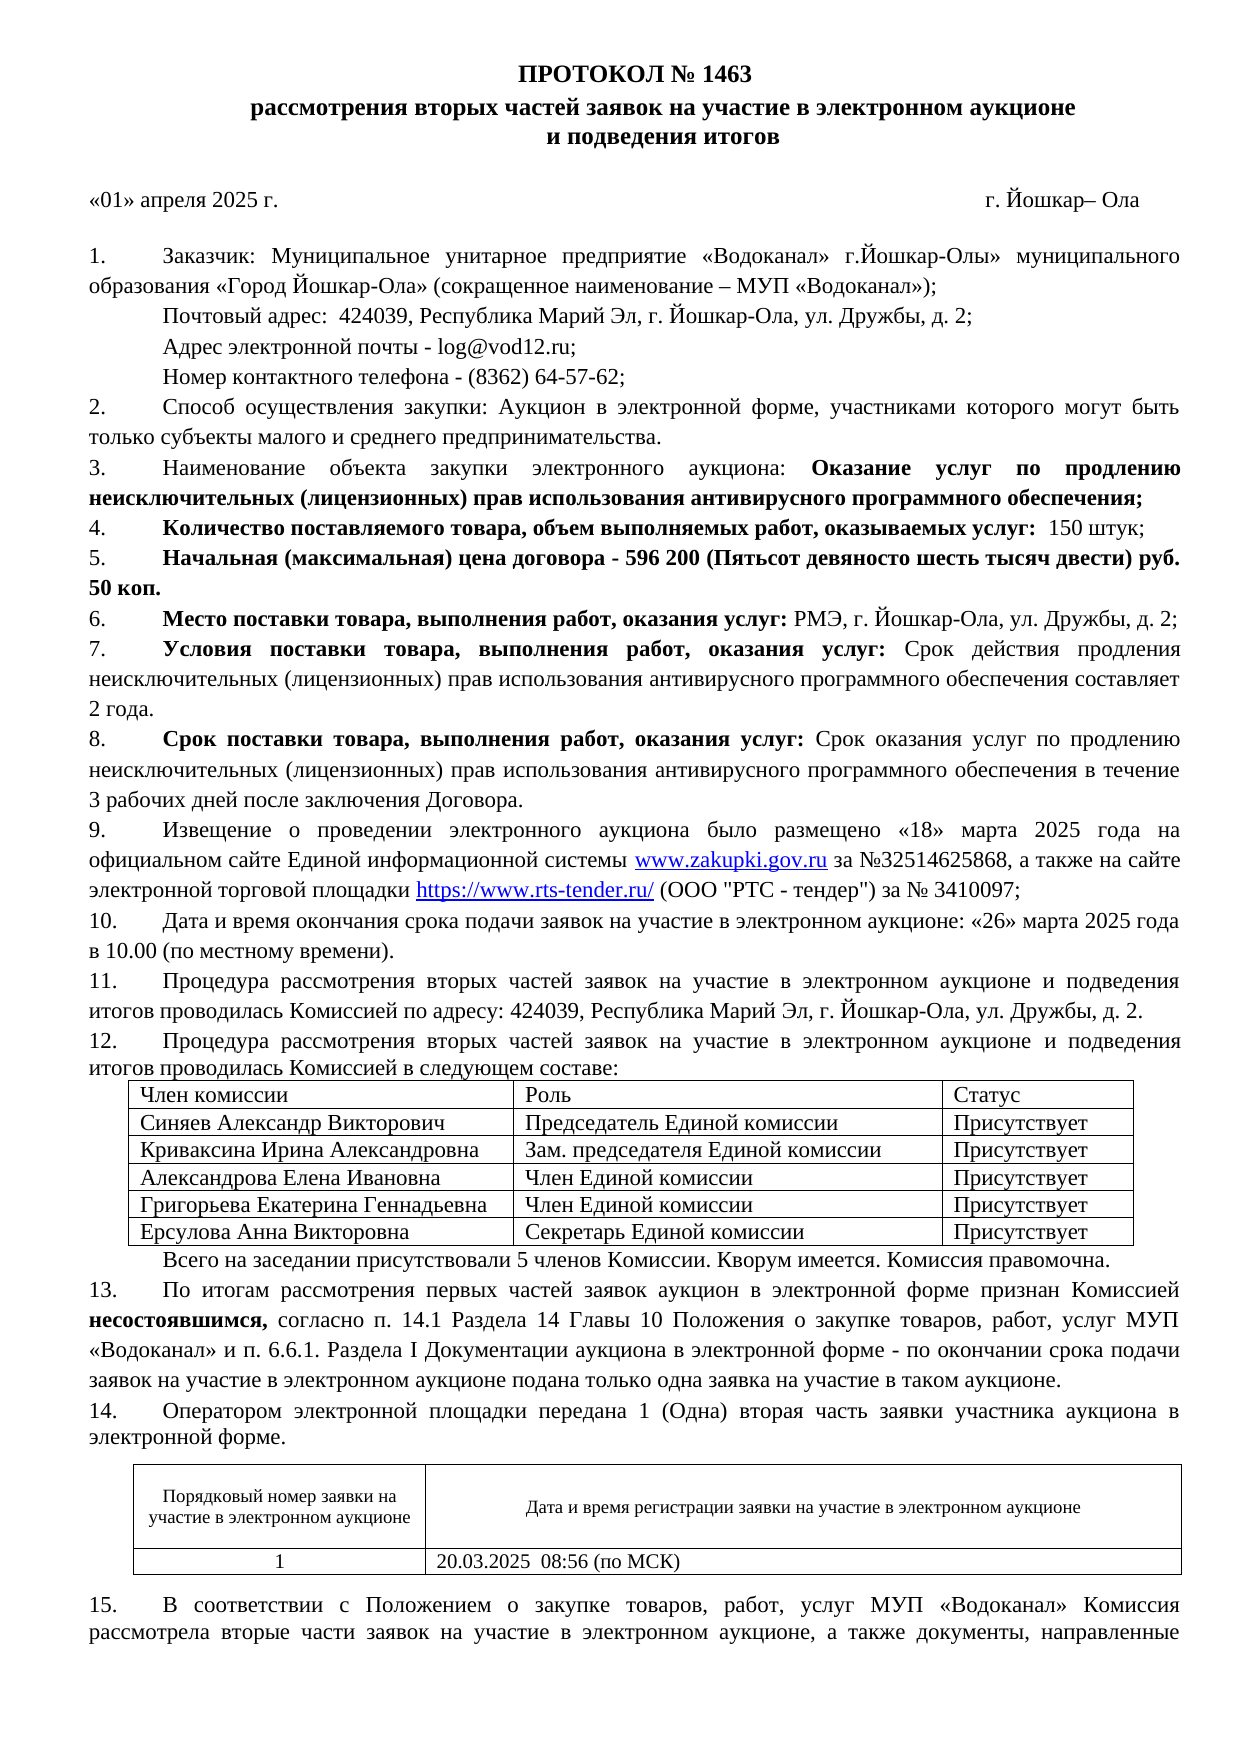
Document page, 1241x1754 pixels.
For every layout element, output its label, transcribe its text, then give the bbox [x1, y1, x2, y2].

list Наименование объекта закупки электронного аукциона: Оказание услуг по продлению неисключительных (лицензионных) прав использования антивирусного программного обеспечения; [89, 454, 1181, 510]
text ПРОТОКОЛ № 1463 [89, 59, 1181, 88]
list Условия поставки товара, выполнения работ, оказания услуг: Срок действия продления неисключительных (лицензионных) прав использования антивирусного программного обеспечения составляет 2 года. [89, 635, 1181, 722]
text рассмотрения вторых частей заявок на участие в электронном аукционе [89, 92, 1181, 121]
list Процедура рассмотрения вторых частей заявок на участие в электронном аукционе и подведения итогов проводилась Комиссией по адресу: 424039, Республика Марий Эл, г. Йошкар-Ола, ул. Дружбы, д. 2. [89, 967, 1181, 1024]
table_cell 1 [134, 1549, 425, 1574]
table_cell Председатель Единой комиссии [514, 1109, 942, 1135]
list Заказчик: Муниципальное унитарное предприятие «Водоканал» г.Йошкар-Олы» муниципального образования «Город Йошкар-Ола» (сокращенное наименование – МУП «Водоканал»); [89, 242, 1181, 299]
text Всего на заседании присутствовали 5 членов Комиссии. Кворум имеется. Комиссия правомочна. [89, 1246, 1181, 1272]
table_cell Александрова Елена Ивановна [129, 1164, 513, 1190]
text Адрес электронной почты - log@vod12.ru; [89, 333, 1181, 359]
table_cell Присутствует [943, 1109, 1133, 1135]
table_header Член комиссии [129, 1081, 513, 1108]
table_cell Секретарь Единой комиссии [514, 1218, 942, 1245]
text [89, 1591, 1181, 1644]
table_cell Синяев Александр Викторович [129, 1109, 513, 1135]
table_cell Зам. председателя Единой комиссии [514, 1136, 942, 1162]
list Дата и время окончания срока подачи заявок на участие в электронном аукционе: «26» марта 2025 года в 10.00 (по местному времени). [89, 907, 1181, 963]
table_header Статус [943, 1081, 1133, 1108]
table_cell Член Единой комиссии [514, 1191, 942, 1217]
list Процедура рассмотрения вторых частей заявок на участие в электронном аукционе и подведения итогов проводилась Комиссией в следующем составе: [89, 1028, 1181, 1080]
list Извещение о проведении электронного аукциона было размещено «18» марта 2025 года на официальном сайте Единой информационной системы www.zakupki.gov.ru за №32514625868, а также на сайте электронной торговой площадки https://www.rts-tender.ru/ (ООО "РТС - тендер") за № 3410097; [89, 816, 1181, 903]
table_header Порядковый номер заявки на участие в электронном аукционе [134, 1465, 425, 1548]
list Срок поставки товара, выполнения работ, оказания услуг: Срок оказания услуг по продлению неисключительных (лицензионных) прав использования антивирусного программного обеспечения в течение 3 рабочих дней после заключения Договора. [89, 726, 1181, 812]
list Начальная (максимальная) цена договора - 596 200 (Пятьсот девяносто шесть тысяч двести) руб. 50 коп. [89, 544, 1181, 601]
table_cell Присутствует [943, 1191, 1133, 1217]
text 13. По итогам рассмотрения первых частей заявок аукцион в электронной форме признан Комиссией несостоявшимся, согласно п. 14.1 Раздела 14 Главы 10 Положения о закупке товаров, работ, услуг МУП «Водоканал» и п. 6.6.1. Раздела I Документации аукциона в электронной форме - по окончании срока подачи заявок на участие в электронном аукционе подана только одна заявка на участие в таком аукционе. [89, 1276, 1181, 1393]
text Почтовый адрес: 424039, Республика Марий Эл, г. Йошкар-Ола, ул. Дружбы, д. 2; [89, 303, 1181, 329]
table_cell Ерсулова Анна Викторовна [129, 1218, 513, 1245]
text 14. Оператором электронной площадки передана 1 (Одна) вторая часть заявки участника аукциона в электронной форме. [89, 1397, 1181, 1449]
table_header Роль [514, 1081, 942, 1108]
table_cell Присутствует [943, 1136, 1133, 1162]
table_cell Присутствует [943, 1218, 1133, 1245]
list Количество поставляемого товара, объем выполняемых работ, оказываемых услуг: 150 штук; [89, 514, 1181, 540]
table_cell Криваксина Ирина Александровна [129, 1136, 513, 1162]
table_cell Член Единой комиссии [514, 1164, 942, 1190]
list Место поставки товара, выполнения работ, оказания услуг: РМЭ, г. Йошкар-Ола, ул. Дружбы, д. 2; [89, 605, 1181, 631]
table_cell 20.03.2025 08:56 (по МСК) [426, 1549, 1181, 1574]
list Способ осуществления закупки: Аукцион в электронной форме, участниками которого могут быть только субъекты малого и среднего предпринимательства. [89, 393, 1181, 450]
text Номер контактного телефона - (8362) 64-57-62; [89, 363, 1181, 389]
text «01» апреля 2025 г. г. Йошкар– Ола [89, 186, 1181, 212]
table_header Дата и время регистрации заявки на участие в электронном аукционе [426, 1465, 1181, 1548]
text и подведения итогов [89, 121, 1181, 149]
table_cell Присутствует [943, 1164, 1133, 1190]
table_cell Григорьева Екатерина Геннадьевна [129, 1191, 513, 1217]
